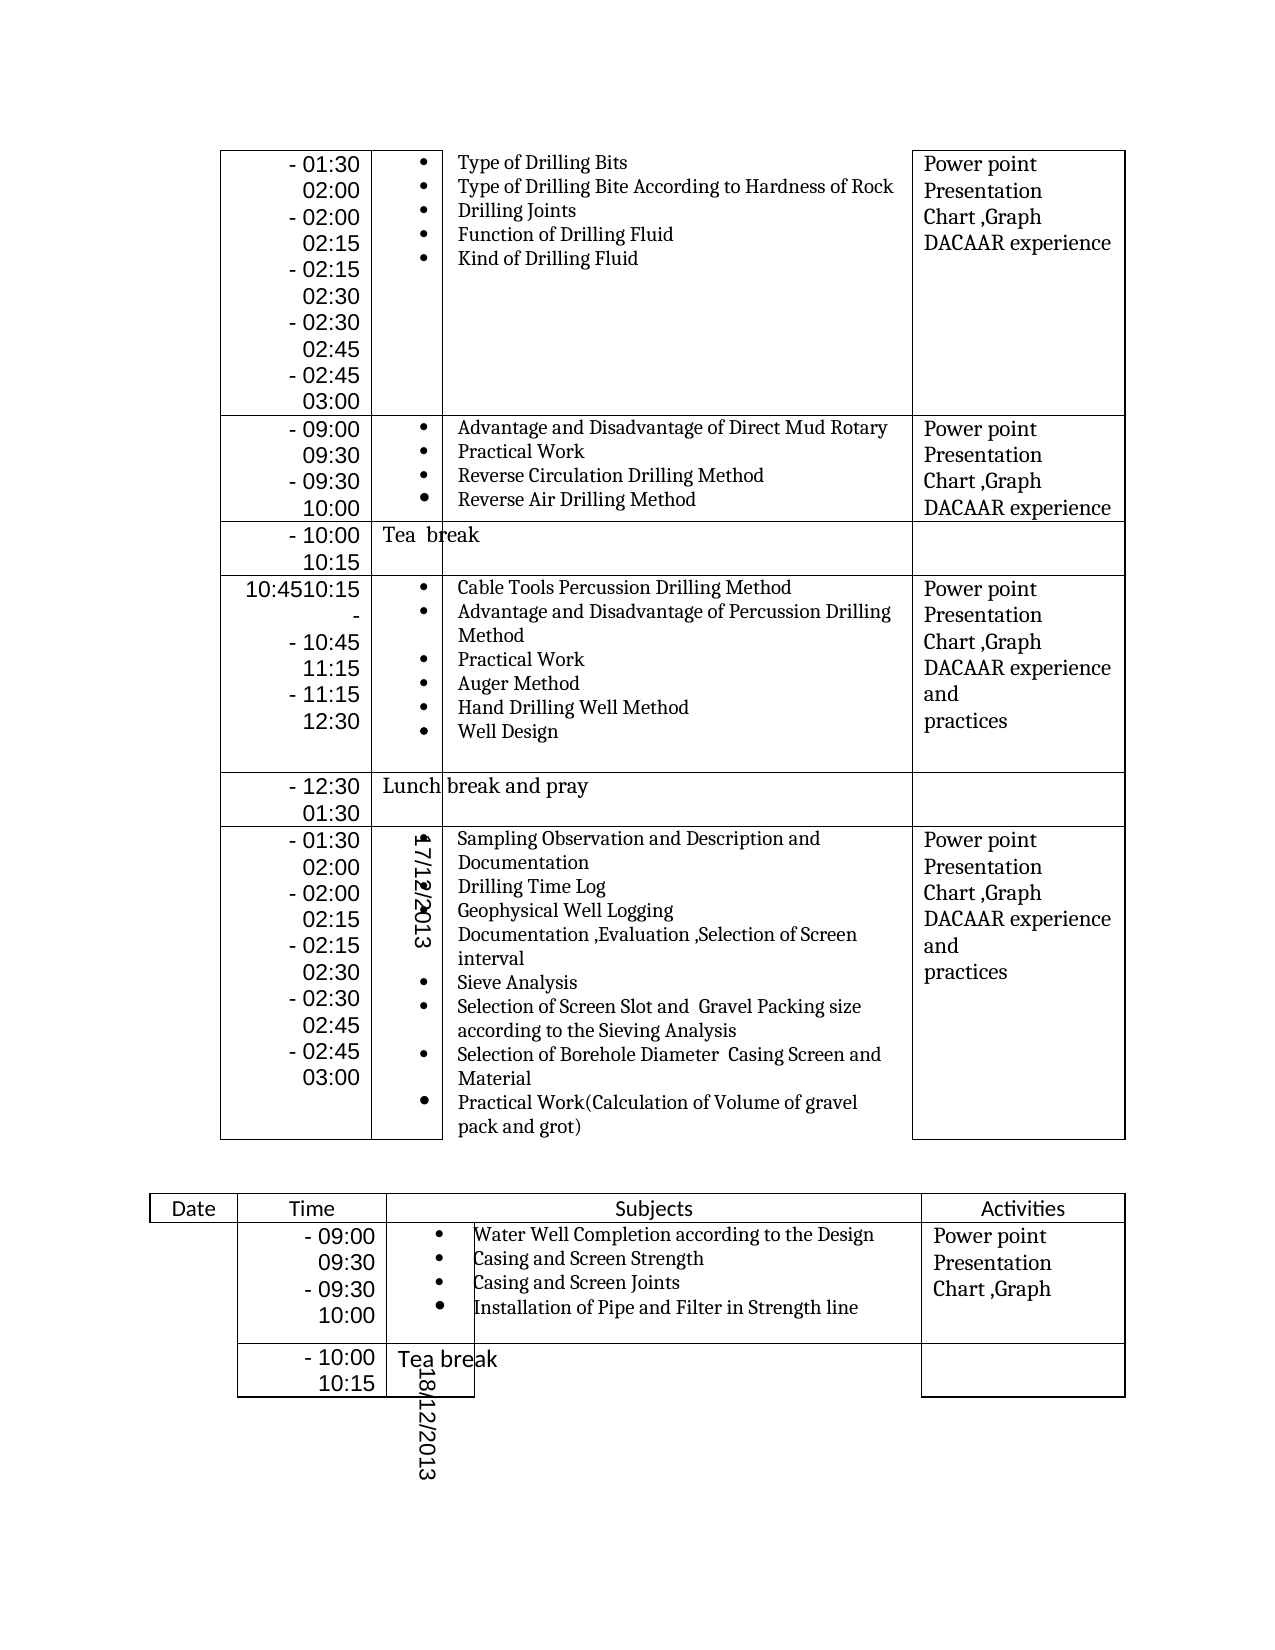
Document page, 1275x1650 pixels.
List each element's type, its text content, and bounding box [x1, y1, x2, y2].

table_cell 10:00 - 10:15 [221, 522, 371, 575]
table_cell Water Well Completion according to the Design Casing and Screen Strength Casing and Screen Joints Installation of Pipe and Filter in Strength line [475, 1223, 921, 1343]
table_cell Type of Drilling Bits Type of Drilling Bite According to Hardness of Rock Drilling Joints Function of Drilling Fluid Kind of Drilling Fluid [372, 151, 442, 414]
table_cell Tea break [372, 522, 442, 575]
table_cell Power point Presentation Chart ,Graph [922, 1223, 1124, 1343]
table_header Date [151, 1194, 237, 1222]
table_cell Sampling Observation and Description and Documentation Drilling Time Log Geophysical Well Logging Documentation ,Evaluation ,Selection of Screen interval Sieve Analysis Selection of Screen Slot and Gravel Packing size according to the Sieving Analysis Selection of Borehole Diameter Casing Screen and Material Practical Work(Calculation of Volume of gravel pack and grot) [443, 827, 912, 1139]
table_cell Tea break [387, 1344, 474, 1396]
table_cell Lunch break and pray [443, 773, 912, 826]
table_cell Power point Presentation Chart ,Graph DACAAR experience and practices [913, 827, 1124, 1139]
table_cell 18/12/2013 [387, 1223, 474, 1343]
table_cell 10:00 - 10:15 [238, 1344, 386, 1396]
table_cell [913, 773, 1124, 826]
table_cell Power point Presentation Chart ,Graph DACAAR experience and practices [913, 576, 1124, 772]
table_cell Cable Tools Percussion Drilling Method Advantage and Disadvantage of Percussion Drilling Method Practical Work Auger Method Hand Drilling Well Method Well Design [372, 576, 442, 772]
table_cell 09:00 - 09:30 09:30 - 10:00 [221, 416, 371, 521]
table_cell Cable Tools Percussion Drilling Method Advantage and Disadvantage of Percussion Drilling Method Practical Work Auger Method Hand Drilling Well Method Well Design [443, 576, 912, 772]
table_cell Tea break [443, 522, 912, 575]
table_cell 12:30 - 01:30 [221, 773, 371, 826]
table_cell 01:30 - 02:00 02:00 - 02:15 02:15 - 02:30 02:30 - 02:45 02:45 - 03:00 [221, 151, 371, 414]
table_cell 01:30 - 02:00 02:00 - 02:15 02:15 - 02:30 02:30 - 02:45 02:45 - 03:00 [221, 827, 371, 1139]
table_cell Advantage and Disadvantage of Direct Mud Rotary Practical Work Reverse Circulation Drilling Method Reverse Air Drilling Method [443, 416, 912, 521]
table_cell 10:4510:15 - 10:45 - 11:15 11:15 - 12:30 [221, 576, 371, 772]
table_cell [922, 1344, 1124, 1396]
table_cell 09:00 - 09:30 09:30 - 10:00 [238, 1223, 386, 1343]
table_cell Power point Presentation Chart ,Graph DACAAR experience [913, 416, 1124, 521]
table_header Subjects [387, 1194, 921, 1222]
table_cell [913, 151, 1124, 414]
table_cell Type of Drilling Bits Type of Drilling Bite According to Hardness of Rock Drilling Joints Function of Drilling Fluid Kind of Drilling Fluid [443, 150, 912, 414]
table_cell Lunch break and pray [372, 773, 442, 826]
table_cell [913, 522, 1124, 575]
table_header Activities [922, 1194, 1124, 1222]
table_header Time [238, 1194, 386, 1222]
table_cell 17/12/2013 [372, 416, 442, 521]
table_cell Tea break [475, 1344, 921, 1396]
